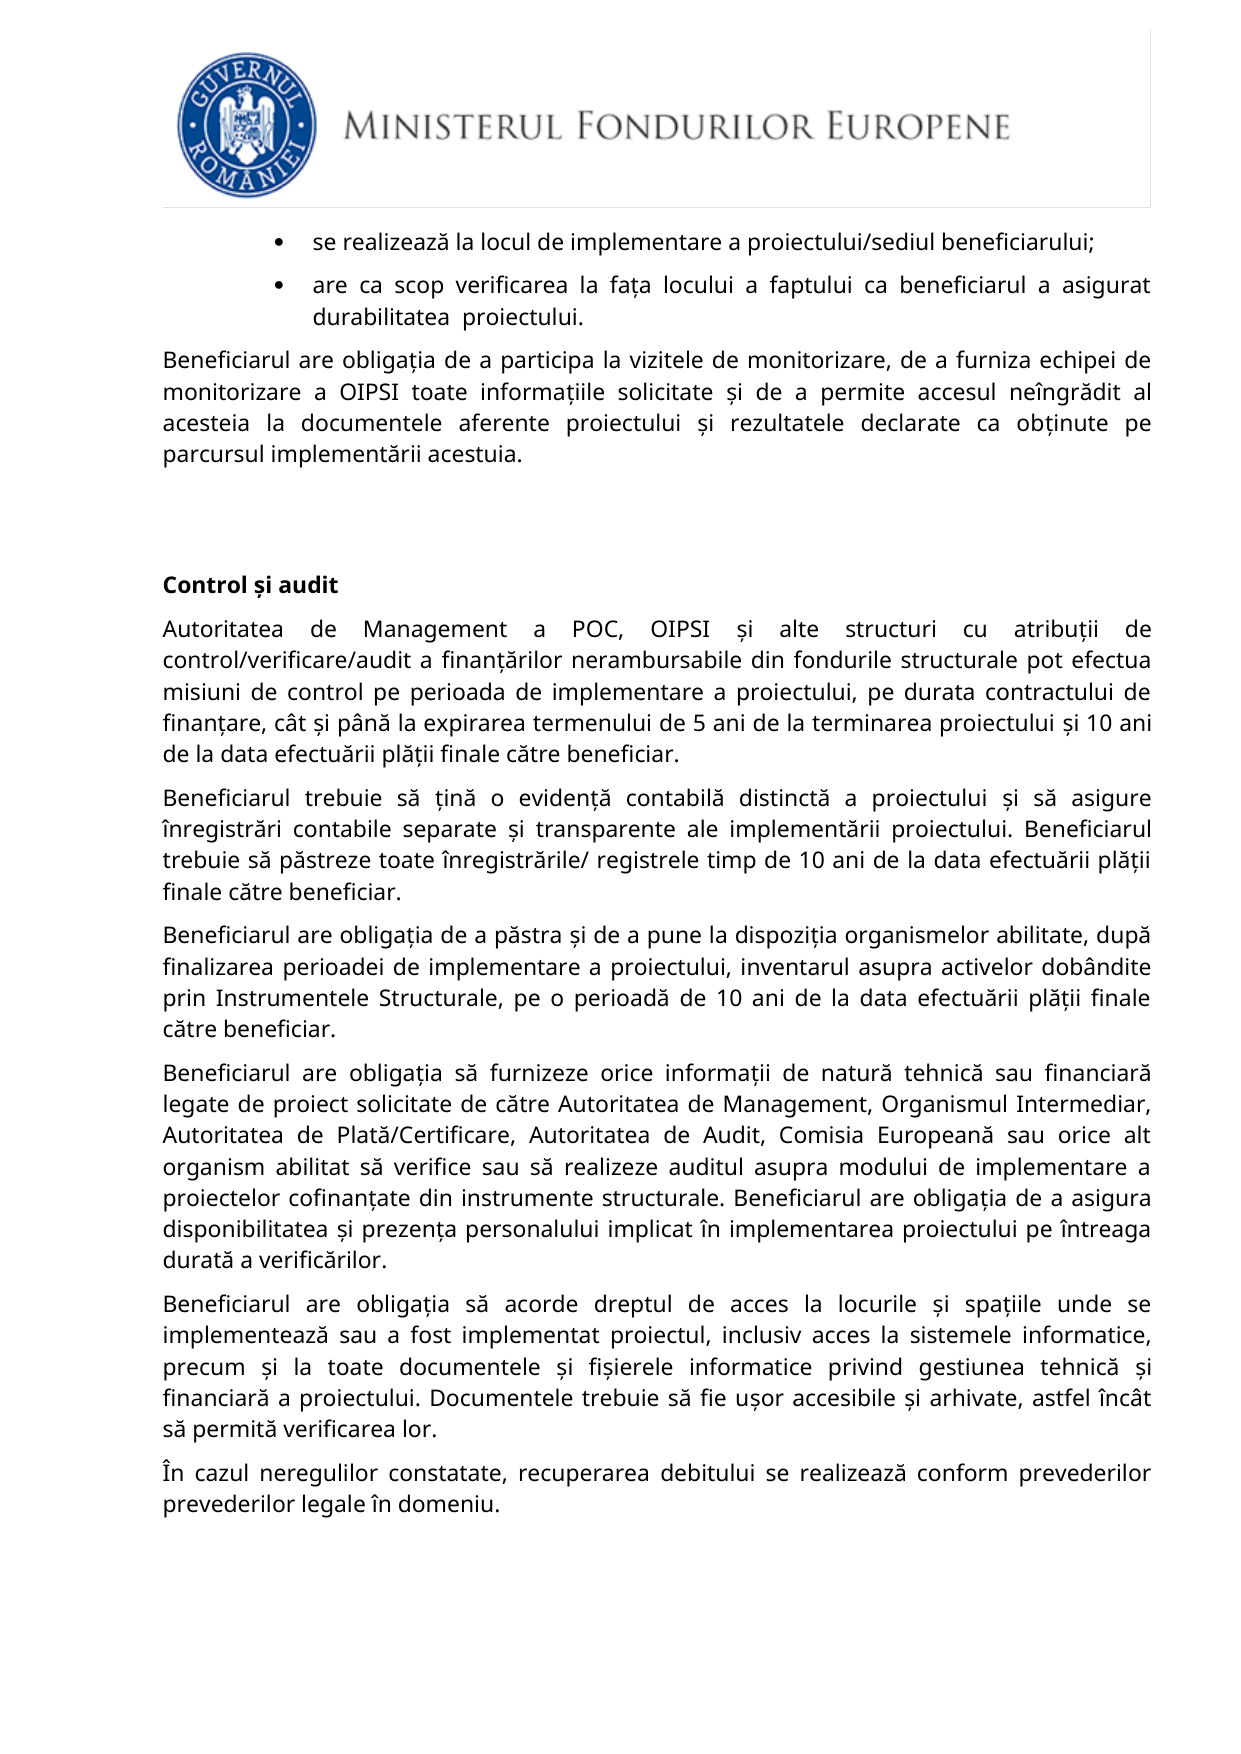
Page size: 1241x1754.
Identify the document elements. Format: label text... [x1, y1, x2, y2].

text Beneficiarul are obligaţia de a păstra şi de a pune la dispoziţia organismelor abilitate, după finalizarea perioadei de implementare a proiectului, inventarul asupra activelor dobândite prin Instrumentele Structurale, pe o perioadă de 10 ani de la data efectuării plății finale către beneficiar. [162, 919, 1152, 1044]
text Control şi audit [162, 569, 1152, 601]
list are ca scop verificarea la fața locului a faptului ca beneficiarul a asigurat durabilitatea proiectului. [275, 269, 1152, 332]
text Beneficiarul trebuie să ţină o evidenţă contabilă distinctă a proiectului şi să asigure înregistrări contabile separate şi transparente ale implementării proiectului. Beneficiarul trebuie să păstreze toate înregistrările/ registrele timp de 10 ani de la data efectuării plății finale către beneficiar. [162, 782, 1152, 907]
text Beneficiarul are obligaţia să acorde dreptul de acces la locurile şi spaţiile unde se implementează sau a fost implementat proiectul, inclusiv acces la sistemele informatice, precum şi la toate documentele şi fişierele informatice privind gestiunea tehnică şi financiară a proiectului. Documentele trebuie să fie uşor accesibile şi arhivate, astfel încât să permită verificarea lor. [162, 1288, 1152, 1444]
text Beneficiarul are obligaţia de a participa la vizitele de monitorizare, de a furniza echipei de monitorizare a OIPSI toate informaţiile solicitate şi de a permite accesul neîngrădit al acesteia la documentele aferente proiectului și rezultatele declarate ca obţinute pe parcursul implementării acestuia. [162, 344, 1152, 469]
list se realizează la locul de implementare a proiectului/sediul beneficiarului; [275, 226, 1152, 257]
picture [162, 29, 1152, 209]
text Beneficiarul are obligaţia să furnizeze orice informaţii de natură tehnică sau financiară legate de proiect solicitate de către Autoritatea de Management, Organismul Intermediar, Autoritatea de Plată/Certificare, Autoritatea de Audit, Comisia Europeană sau orice alt organism abilitat să verifice sau să realizeze auditul asupra modului de implementare a proiectelor cofinanţate din instrumente structurale. Beneficiarul are obligaţia de a asigura disponibilitatea şi prezenţa personalului implicat în implementarea proiectului pe întreaga durată a verificărilor. [162, 1057, 1152, 1276]
text Autoritatea de Management a POC, OIPSI şi alte structuri cu atribuţii de control/verificare/audit a finanţărilor nerambursabile din fondurile structurale pot efectua misiuni de control pe perioada de implementare a proiectului, pe durata contractului de finanţare, cât şi până la expirarea termenului de 5 ani de la terminarea proiectului şi 10 ani de la data efectuării plății finale către beneficiar. [162, 613, 1152, 769]
text În cazul neregulilor constatate, recuperarea debitului se realizează conform prevederilor prevederilor legale în domeniu. [162, 1457, 1152, 1519]
